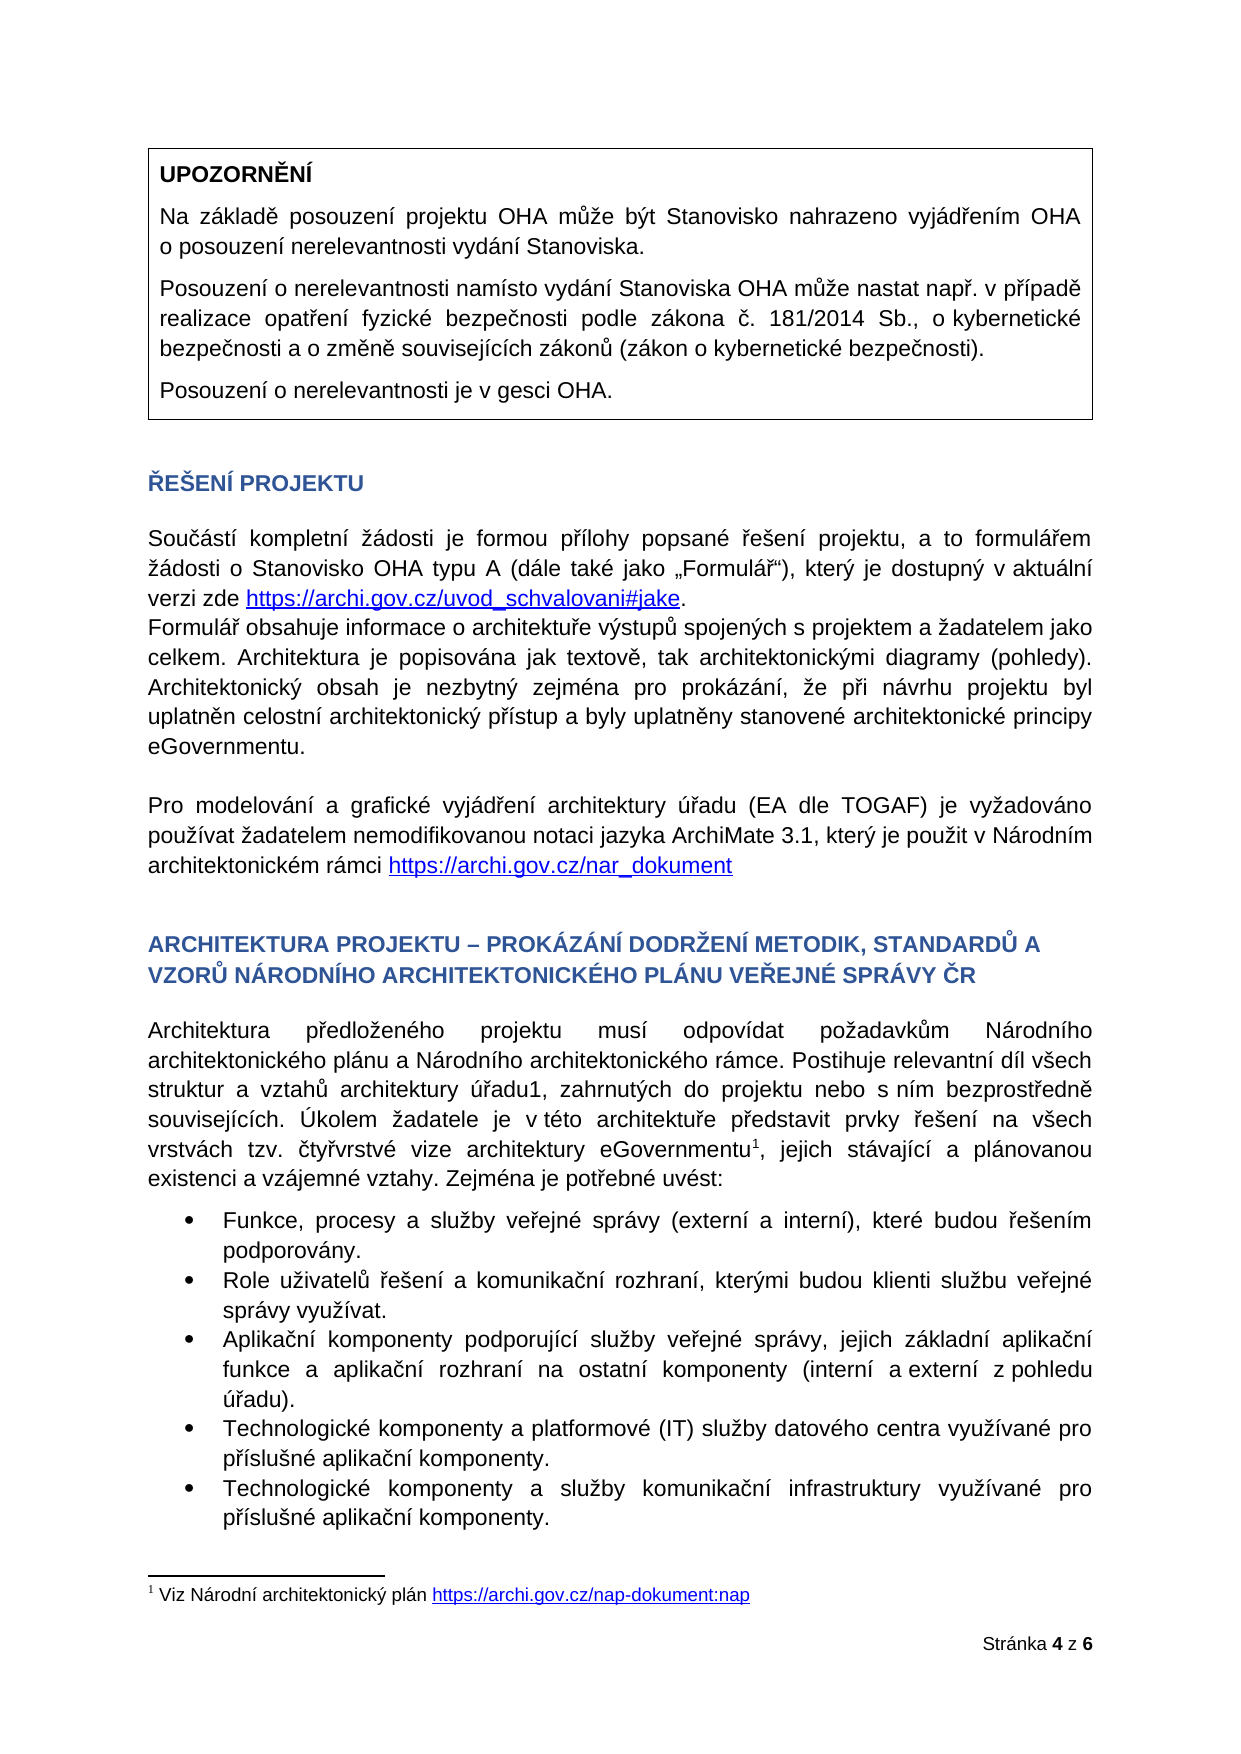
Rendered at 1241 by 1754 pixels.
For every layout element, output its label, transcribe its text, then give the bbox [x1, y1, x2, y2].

text Formulář obsahuje informace o architektuře výstupů spojených s projektem a žadatelem jako celkem. Architektura je popisována jak textově, tak architektonickými diagramy (pohledy). Architektonický obsah je nezbytný zejména pro prokázání, že při návrhu projektu byl uplatněn celostní architektonický přístup a byly uplatněny stanovené architektonické principy eGovernmentu. [148, 614, 1093, 759]
text Pro modelování a grafické vyjádření architektury úřadu (EA dle TOGAF) je vyžadováno používat žadatelem nemodifikovanou notaci jazyka ArchiMate 3.1, který je použit v Národním architektonickém rámci https://archi.gov.cz/nar_dokument [148, 792, 1093, 878]
text architektura projektu – prokázání dodržení metodik, standardů a vzorů Národního architektonického plánu veřejné správy ČR [148, 931, 1093, 988]
text Součástí kompletní žádosti je formou přílohy popsané řešení projektu, a to formulářem žádosti o Stanovisko OHA typu A (dále také jako „Formulář“), který je dostupný v aktuální verzi zde https://archi.gov.cz/uvod_schvalovani#jake. [148, 525, 1093, 611]
list Role uživatelů řešení a komunikační rozhraní, kterými budou klienti službu veřejné správy využívat. [185, 1267, 1093, 1323]
list Technologické komponenty a platformové (IT) služby datového centra využívané pro příslušné aplikační komponenty. [185, 1415, 1093, 1471]
text Řešení projektu [148, 470, 1093, 496]
list Architektura předloženého projektu musí odpovídat požadavkům Národního architektonického plánu a Národního architektonického rámce. Postihuje relevantní díl všech struktur a vztahů architektury úřadu1, zahrnutých do projektu nebo s ním bezprostředně souvisejících. Úkolem žadatele je v této architektuře představit prvky řešení na všech vrstvách tzv. čtyřvrstvé vize architektury eGovernmentu, jejich stávající a plánovanou existenci a vzájemné vztahy. Zejména je potřebné uvést: [148, 1017, 1093, 1192]
list Aplikační komponenty podporující služby veřejné správy, jejich základní aplikační funkce a aplikační rozhraní na ostatní komponenty (interní a externí z pohledu úřadu). [185, 1326, 1093, 1412]
table_header UPOZORNĚNÍ Na základě posouzení projektu OHA může být Stanovisko nahrazeno vyjádřením OHA o posouzení nerelevantnosti vydání Stanoviska. Posouzení o nerelevantnosti namísto vydání Stanoviska OHA může nastat např. v případě realizace opatření fyzické bezpečnosti podle zákona č. 181/2014 Sb., o kybernetické bezpečnosti a o změně souvisejících zákonů (zákon o kybernetické bezpečnosti). Posouzení o nerelevantnosti je v gesci OHA. [149, 149, 1092, 419]
list Technologické komponenty a služby komunikační infrastruktury využívané pro příslušné aplikační komponenty. [185, 1475, 1093, 1531]
list Funkce, procesy a služby veřejné správy (externí a interní), které budou řešením podporovány. [185, 1207, 1093, 1263]
